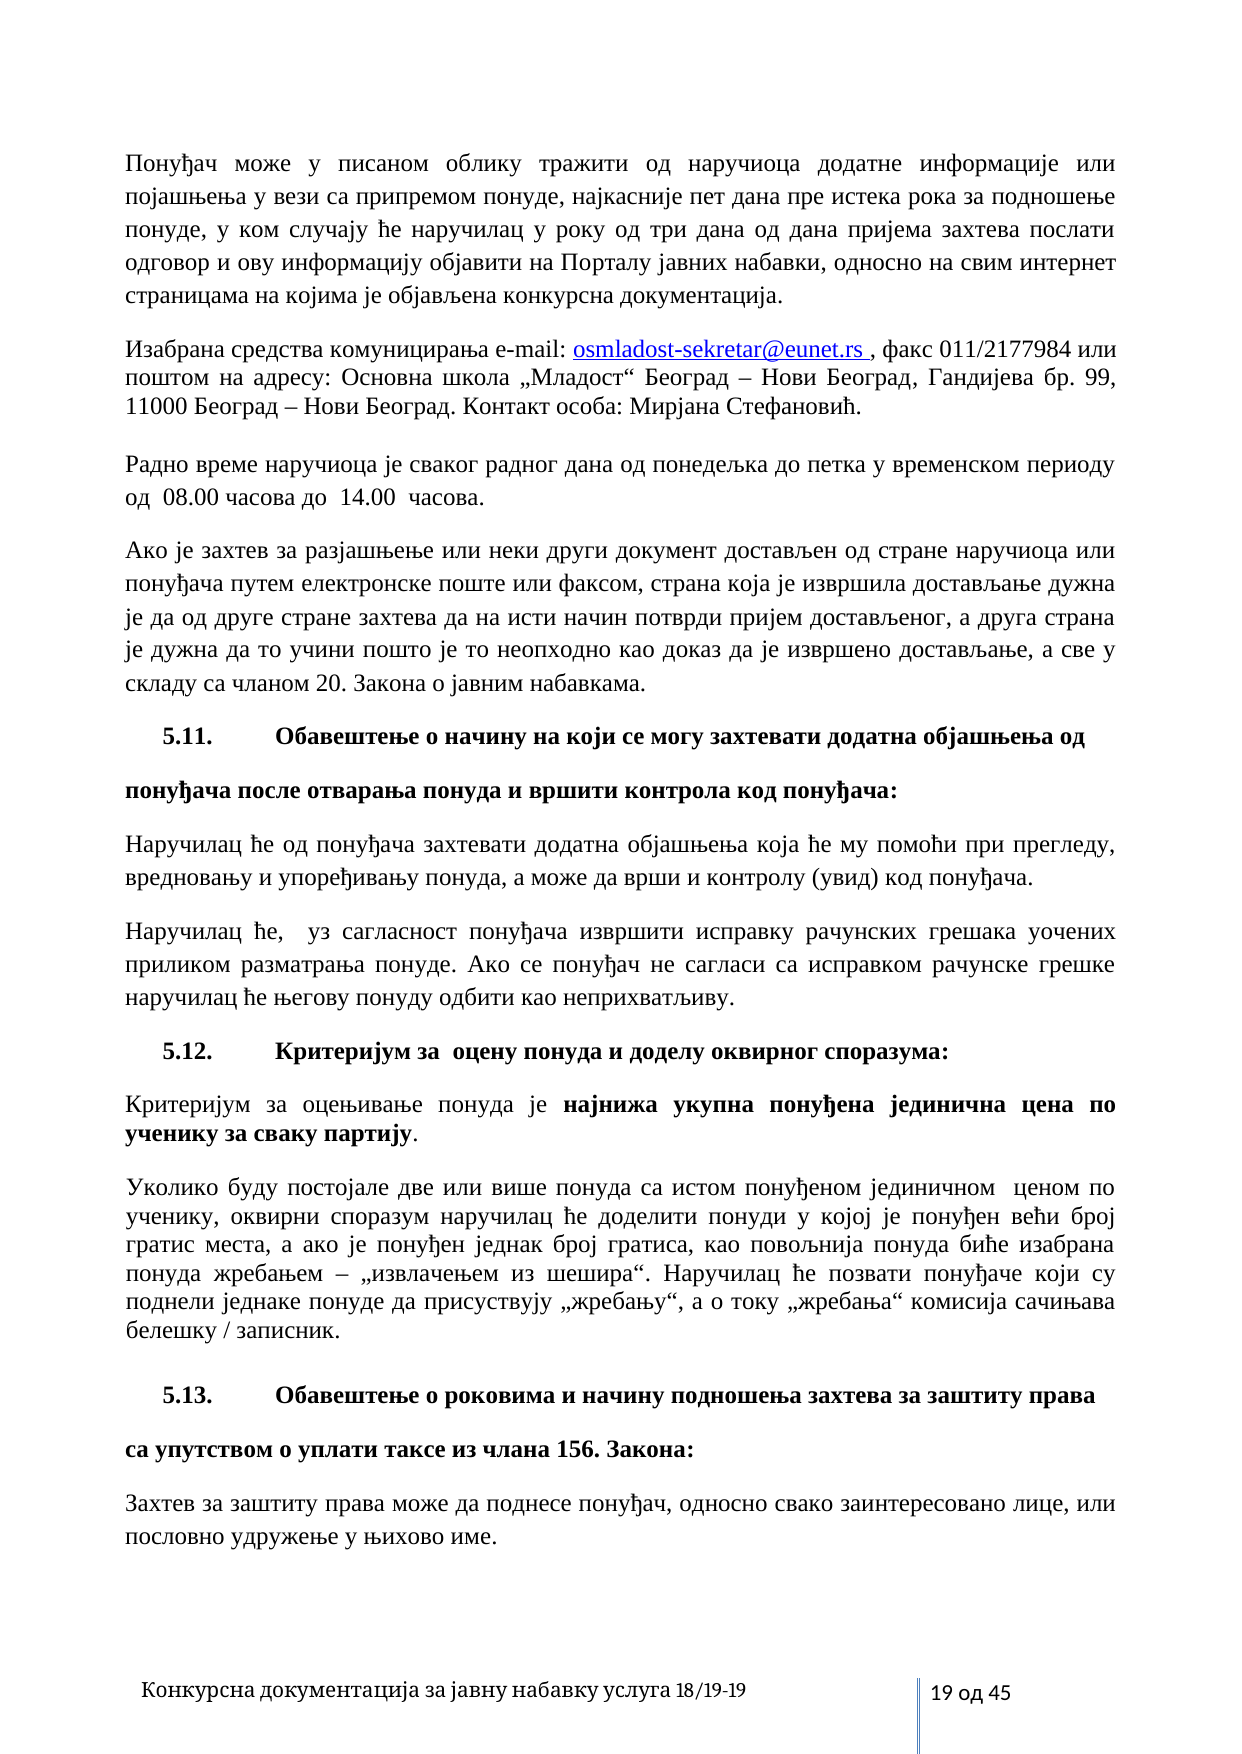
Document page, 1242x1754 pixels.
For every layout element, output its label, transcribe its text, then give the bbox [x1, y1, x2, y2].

text Понуђач може у писаном облику тражити од наручиоца додатне информације или појашњења у вези са припремом понуде, најкасније пет дана пре истека рока за подношење понуде, у ком случају ће наручилац у року од три дана од дана пријема захтева послати одговор и ову информацију објавити на Порталу јавних набавки, односно на свим интернет страницама на којима је објављена конкурсна документација. [125, 148, 1117, 308]
list Обавештење о начину на који се могу захтевати додатна објашњења од [162, 721, 1117, 750]
text Критеријум за оцењивање понуда је најнижа укупна понуђена јединична цена по ученику за сваку партију. [125, 1090, 1117, 1148]
text Уколико буду постојале две или више понуда са истом понуђеном јединичном ценом по ученику, оквирни споразум наручилац ће доделити понуди у којој је понуђен већи број гратис места, а ако је понуђен једнак број гратиса, као повољнија понуда биће изабрана понуда жребањем – „извлачењем из шешира“. Наручилац ће позвати понуђаче који су поднели једнаке понуде да присуствују „жребању“, а о току „жребања“ комисија сачињава белешку / записник. [126, 1173, 1116, 1344]
text Изабрана средства комуницирања e-mail: osmladost-sekretar@eunet.rs , факс 011/2177984 или поштом на адресу: Основна школа „Младост“ Београд – Нови Београд, Гандијева бр. 99, 11000 Београд – Нови Београд. Контакт особа: Мирјана Стефановић. [125, 334, 1117, 420]
text Радно време наручиоца је сваког радног дана од понедељка до петка у временском периоду од 08.00 часова до 14.00 часова. [125, 449, 1117, 510]
list Обавештење о роковима и начину подношења захтева за заштиту права [162, 1380, 1117, 1409]
list Критеријум за оцену понуда и доделу оквирног споразума: [162, 1036, 1117, 1065]
text Захтев за заштиту права може да поднесе понуђач, односно свако заинтересовано лице, или пословно удружење у њихово име. [125, 1488, 1117, 1550]
text Ако је захтев за разјашњење или неки други документ достављен од стране наручиоца или понуђача путем електронске поште или факсом, страна која је извршила достављање дужна је да од друге стране захтева да на исти начин потврди пријем достављеног, а друга страна је дужна да то учини пошто је то неопходно као доказ да је извршено достављање, а све у складу са чланом 20. Закона о јавним набавкама. [125, 536, 1117, 696]
text Наручилац ће, уз сагласност понуђача извршити исправку рачунских грешака уочених приликом разматрања понуде. Ако се понуђач не сагласи са исправком рачунске грешке наручилац ће његову понуду одбити као неприхватљиву. [125, 916, 1117, 1011]
text понуђача после отварања понуда и вршити контрола код понуђача: [125, 775, 1117, 804]
text Наручилац ће од понуђача захтевати додатна објашњења која ће му помоћи при прегледу, вредновању и упоређивању понуда, а може да врши и контролу (увид) код понуђача. [125, 829, 1117, 891]
text са упутством о уплати таксе из члана 156. Закона: [125, 1434, 1117, 1463]
